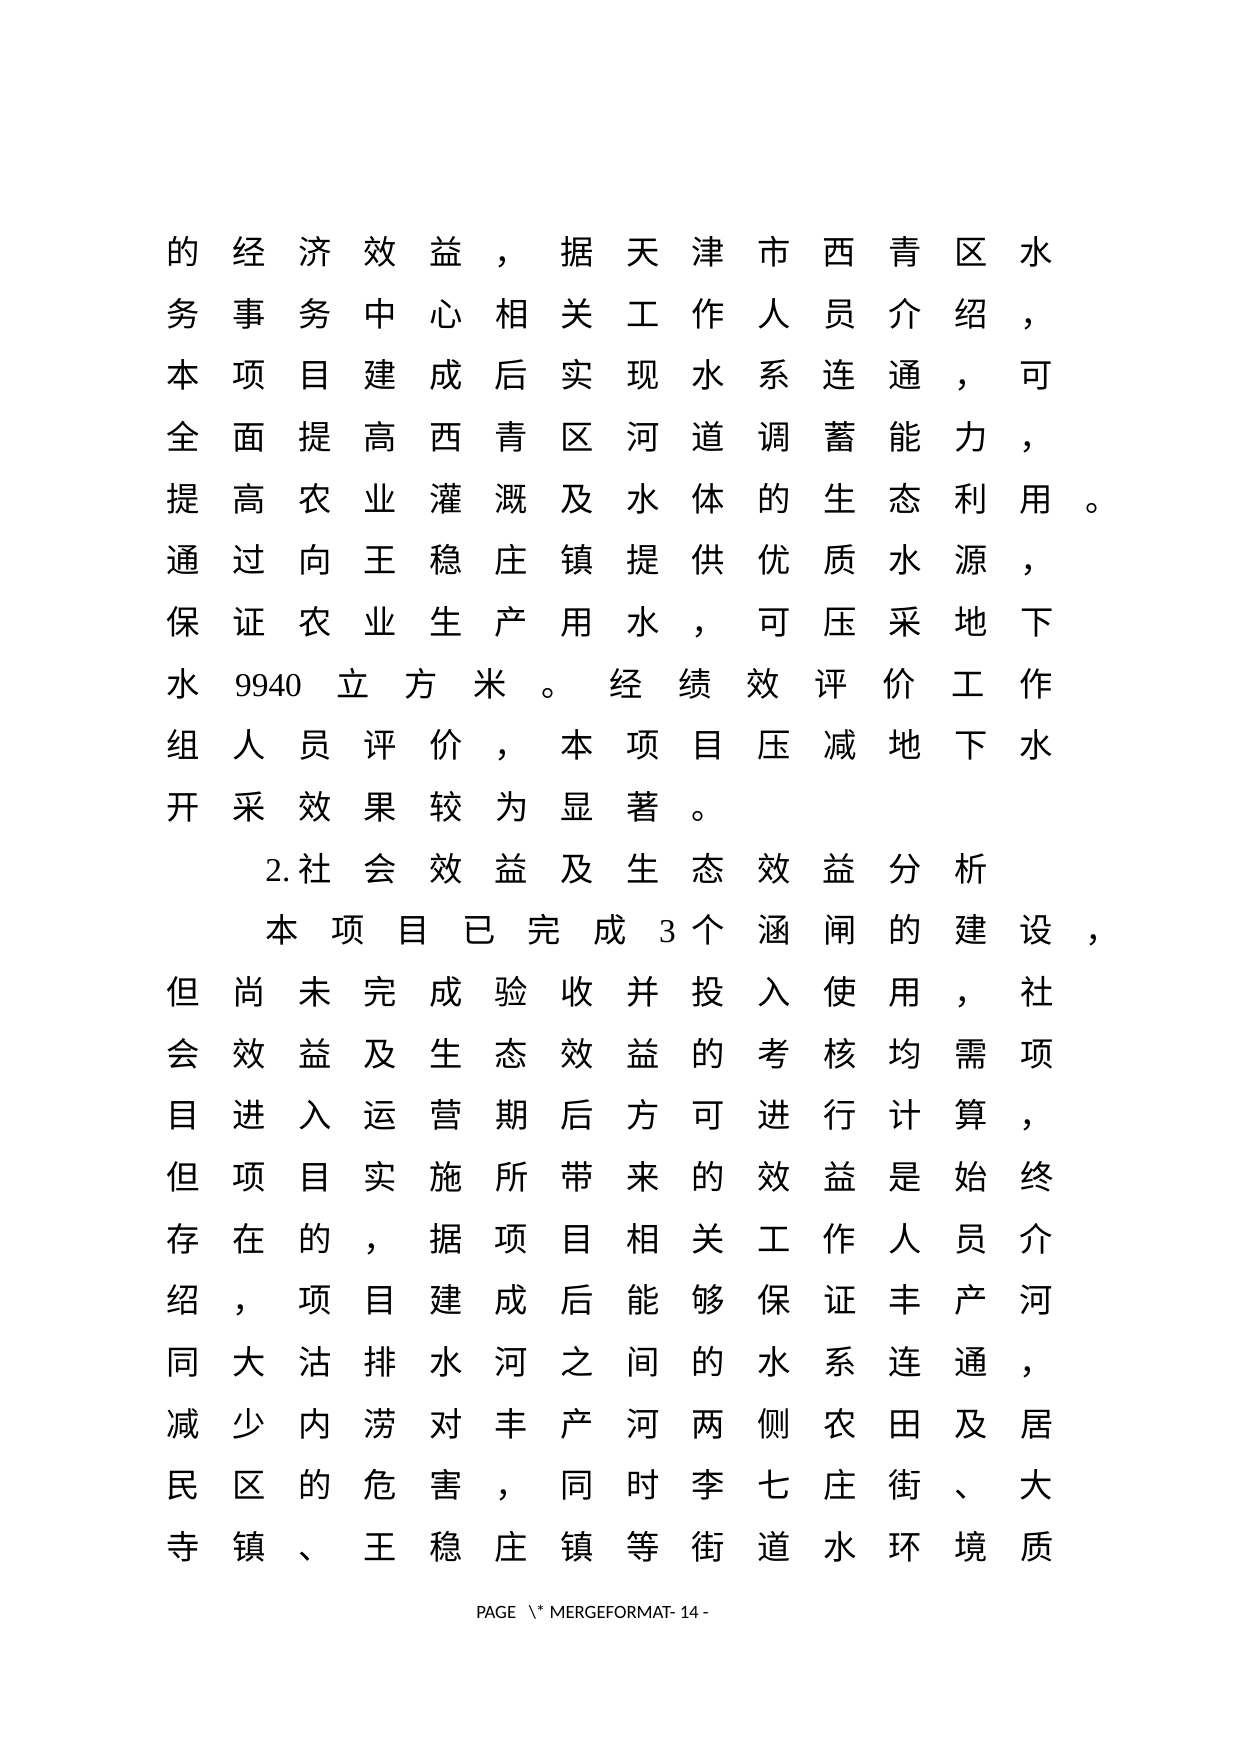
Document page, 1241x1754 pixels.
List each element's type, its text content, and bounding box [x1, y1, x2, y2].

text 2.社会效益及生态效益分析 [167, 836, 1085, 898]
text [167, 219, 1085, 836]
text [167, 898, 1085, 1576]
